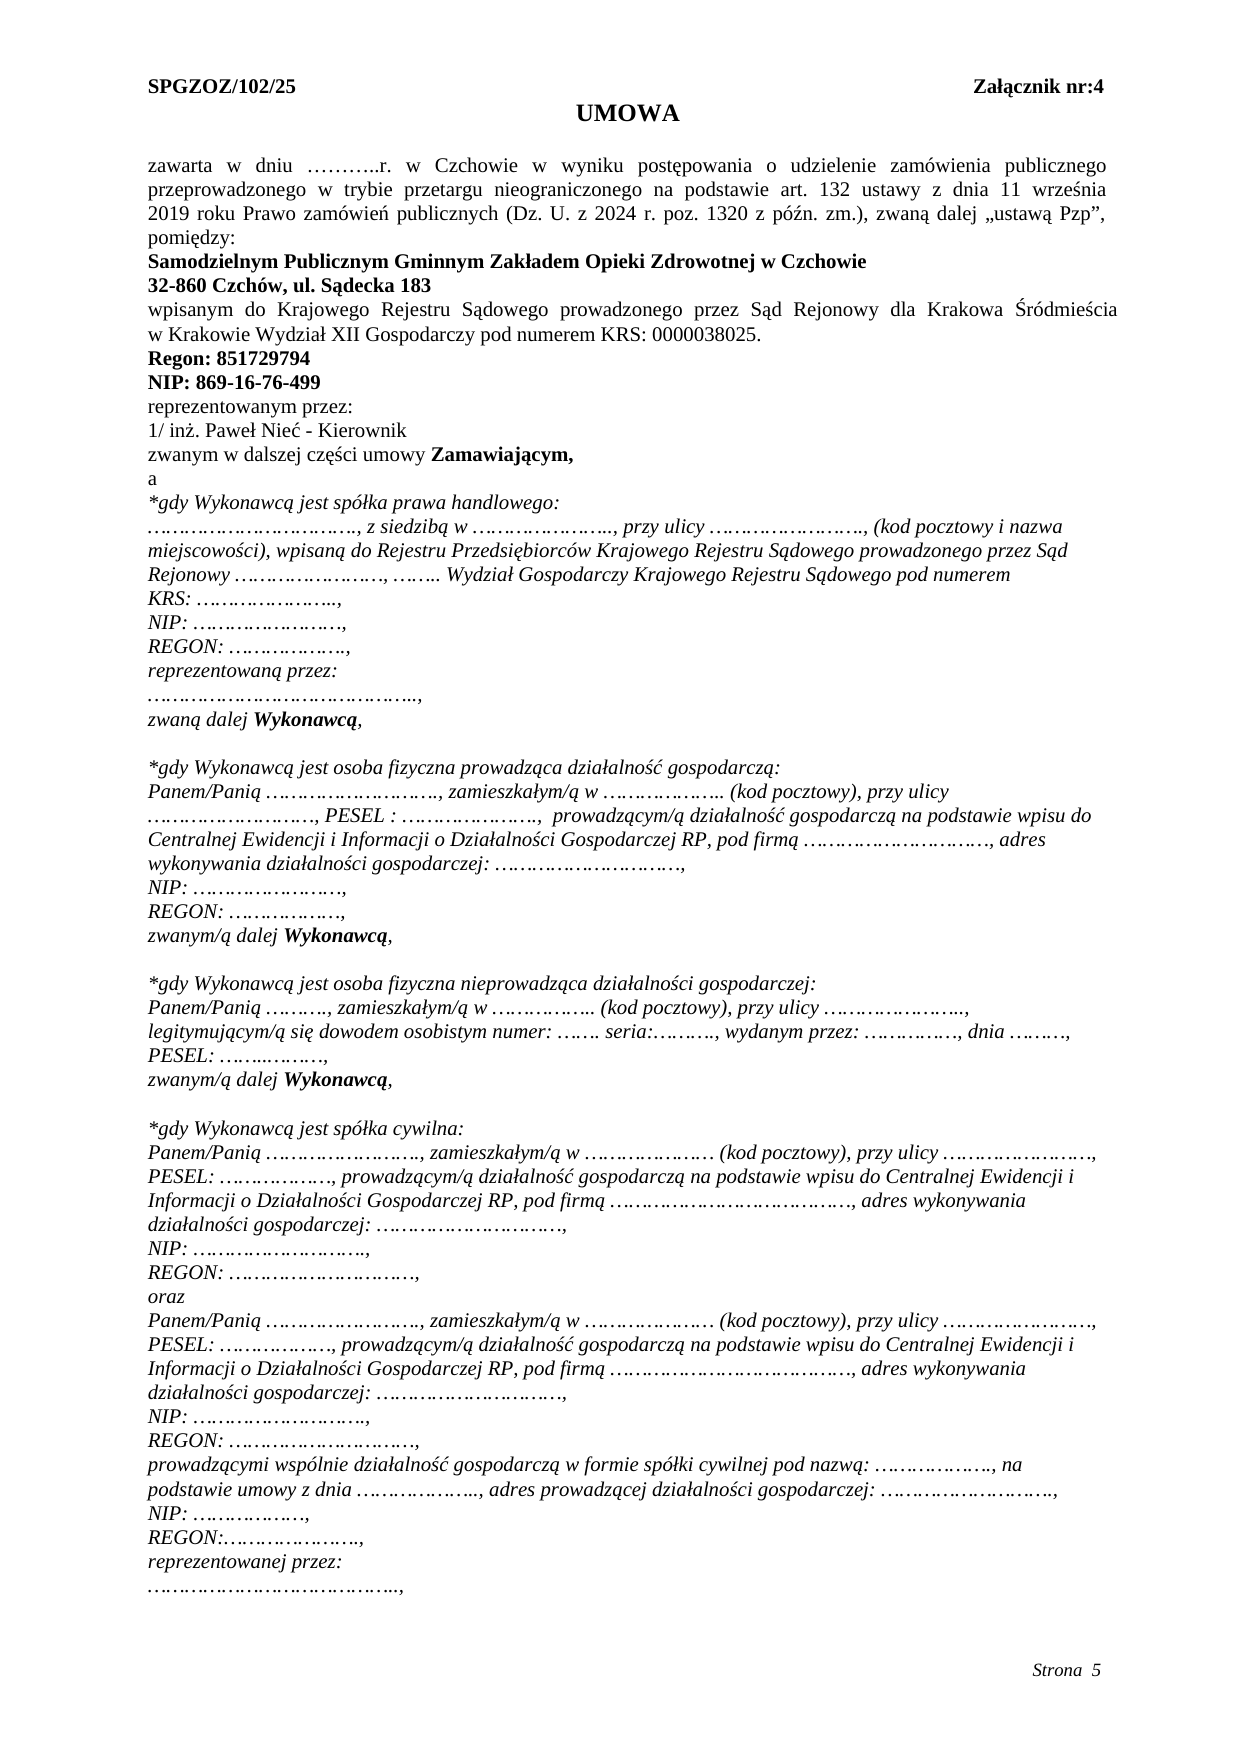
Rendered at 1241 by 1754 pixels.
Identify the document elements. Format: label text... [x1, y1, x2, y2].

text reprezentowanym przez: [148, 394, 1107, 418]
text NIP: ………………, [148, 1501, 1107, 1524]
text Panem/Panią ………………………., zamieszkałym/ą w ……………….. (kod pocztowy), przy ulicy ………………………, PESEL : …………………., prowadzącym/ą działalność gospodarczą na podstawie wpisu do Centralnej Ewidencji i Informacji o Działalności Gospodarczej RP, pod firmą …………………………, adres wykonywania działalności gospodarczej: …………………………, [148, 779, 1107, 875]
text zwanym/ą dalej Wykonawcą, [148, 1067, 1107, 1091]
text ………………………………….., [148, 1573, 1107, 1597]
text ……………………………., z siedzibą w ………………….., przy ulicy ……………………., (kod pocztowy i nazwa miejscowości), wpisaną do Rejestru Przedsiębiorców Krajowego Rejestru Sądowego prowadzonego przez Sąd Rejonowy ……………………, …….. Wydział Gospodarczy Krajowego Rejestru Sądowego pod numerem KRS: ………………….., [148, 514, 1107, 610]
text 32-860 Czchów, ul. Sądecka 183 [148, 273, 1107, 297]
text reprezentowaną przez: [148, 658, 1107, 682]
text zwaną dalej Wykonawcą, [148, 706, 1107, 731]
text NIP: ……………………, [148, 875, 1107, 899]
text Samodzielnym Publicznym Gminnym Zakładem Opieki Zdrowotnej w Czchowie [148, 249, 1107, 273]
text …………………………………….., [148, 682, 1107, 706]
text a [148, 466, 1107, 490]
text zwanym w dalszej części umowy Zamawiającym, [148, 442, 1107, 466]
text *gdy Wykonawcą jest spółka cywilna: [148, 1116, 1107, 1139]
text NIP: ………………………., [148, 1236, 1107, 1260]
text *gdy Wykonawcą jest osoba fizyczna prowadząca działalność gospodarczą: [148, 754, 1107, 779]
text Panem/Panią ……………………., zamieszkałym/ą w ………………… (kod pocztowy), przy ulicy ……………………, PESEL: ………………, prowadzącym/ą działalność gospodarczą na podstawie wpisu do Centralnej Ewidencji i Informacji o Działalności Gospodarczej RP, pod firmą …………………………………, adres wykonywania działalności gospodarczej: …………………………, [148, 1308, 1107, 1404]
text NIP: ……………………, [148, 610, 1107, 634]
text NIP: 869-16-76-499 [148, 369, 1107, 394]
text NIP: ………………………., [148, 1404, 1107, 1428]
text *gdy Wykonawcą jest spółka prawa handlowego: [148, 490, 1107, 514]
text 1/ inż. Paweł Nieć - Kierownik [148, 418, 1107, 442]
text REGON:…………………., [148, 1524, 1107, 1549]
text Panem/Panią ………., zamieszkałym/ą w …………….. (kod pocztowy), przy ulicy ………………….., legitymującym/ą się dowodem osobistym numer: ……. seria:………., wydanym przez: ……………, dnia ………, PESEL: ……..………, [148, 995, 1107, 1067]
text Panem/Panią ……………………., zamieszkałym/ą w ………………… (kod pocztowy), przy ulicy ……………………, PESEL: ………………, prowadzącym/ą działalność gospodarczą na podstawie wpisu do Centralnej Ewidencji i Informacji o Działalności Gospodarczej RP, pod firmą …………………………………, adres wykonywania działalności gospodarczej: …………………………, [148, 1139, 1107, 1236]
text REGON: ………………., [148, 634, 1107, 658]
text REGON: ………………, [148, 899, 1107, 923]
text REGON: …………………………, [148, 1260, 1107, 1284]
text zawarta w dniu ………..r. w Czchowie w wyniku postępowania o udzielenie zamówienia publicznego przeprowadzonego w trybie przetargu nieograniczonego na podstawie art. 132 ustawy z dnia 11 września 2019 roku Prawo zamówień publicznych (Dz. U. z 2024 r. poz. 1320 z późn. zm.), zwaną dalej „ustawą Pzp”, pomiędzy: [148, 153, 1107, 249]
text zwanym/ą dalej Wykonawcą, [148, 923, 1107, 947]
text *gdy Wykonawcą jest osoba fizyczna nieprowadząca działalności gospodarczej: [148, 971, 1107, 995]
text SPGZOZ/102/25 Załącznik nr:4 [148, 74, 1107, 98]
text UMOWA [148, 98, 1107, 127]
text prowadzącymi wspólnie działalność gospodarczą w formie spółki cywilnej pod nazwą: ………………., na podstawie umowy z dnia ……………….., adres prowadzącej działalności gospodarczej: ………………………., [148, 1452, 1107, 1501]
text wpisanym do Krajowego Rejestru Sądowego prowadzonego przez Sąd Rejonowy dla Krakowa Śródmieścia w Krakowie Wydział XII Gospodarczy pod numerem KRS: 0000038025. [148, 297, 1119, 346]
text reprezentowanej przez: [148, 1549, 1107, 1573]
text REGON: …………………………, [148, 1428, 1107, 1452]
text Regon: 851729794 [148, 346, 1107, 369]
text oraz [148, 1284, 1107, 1308]
